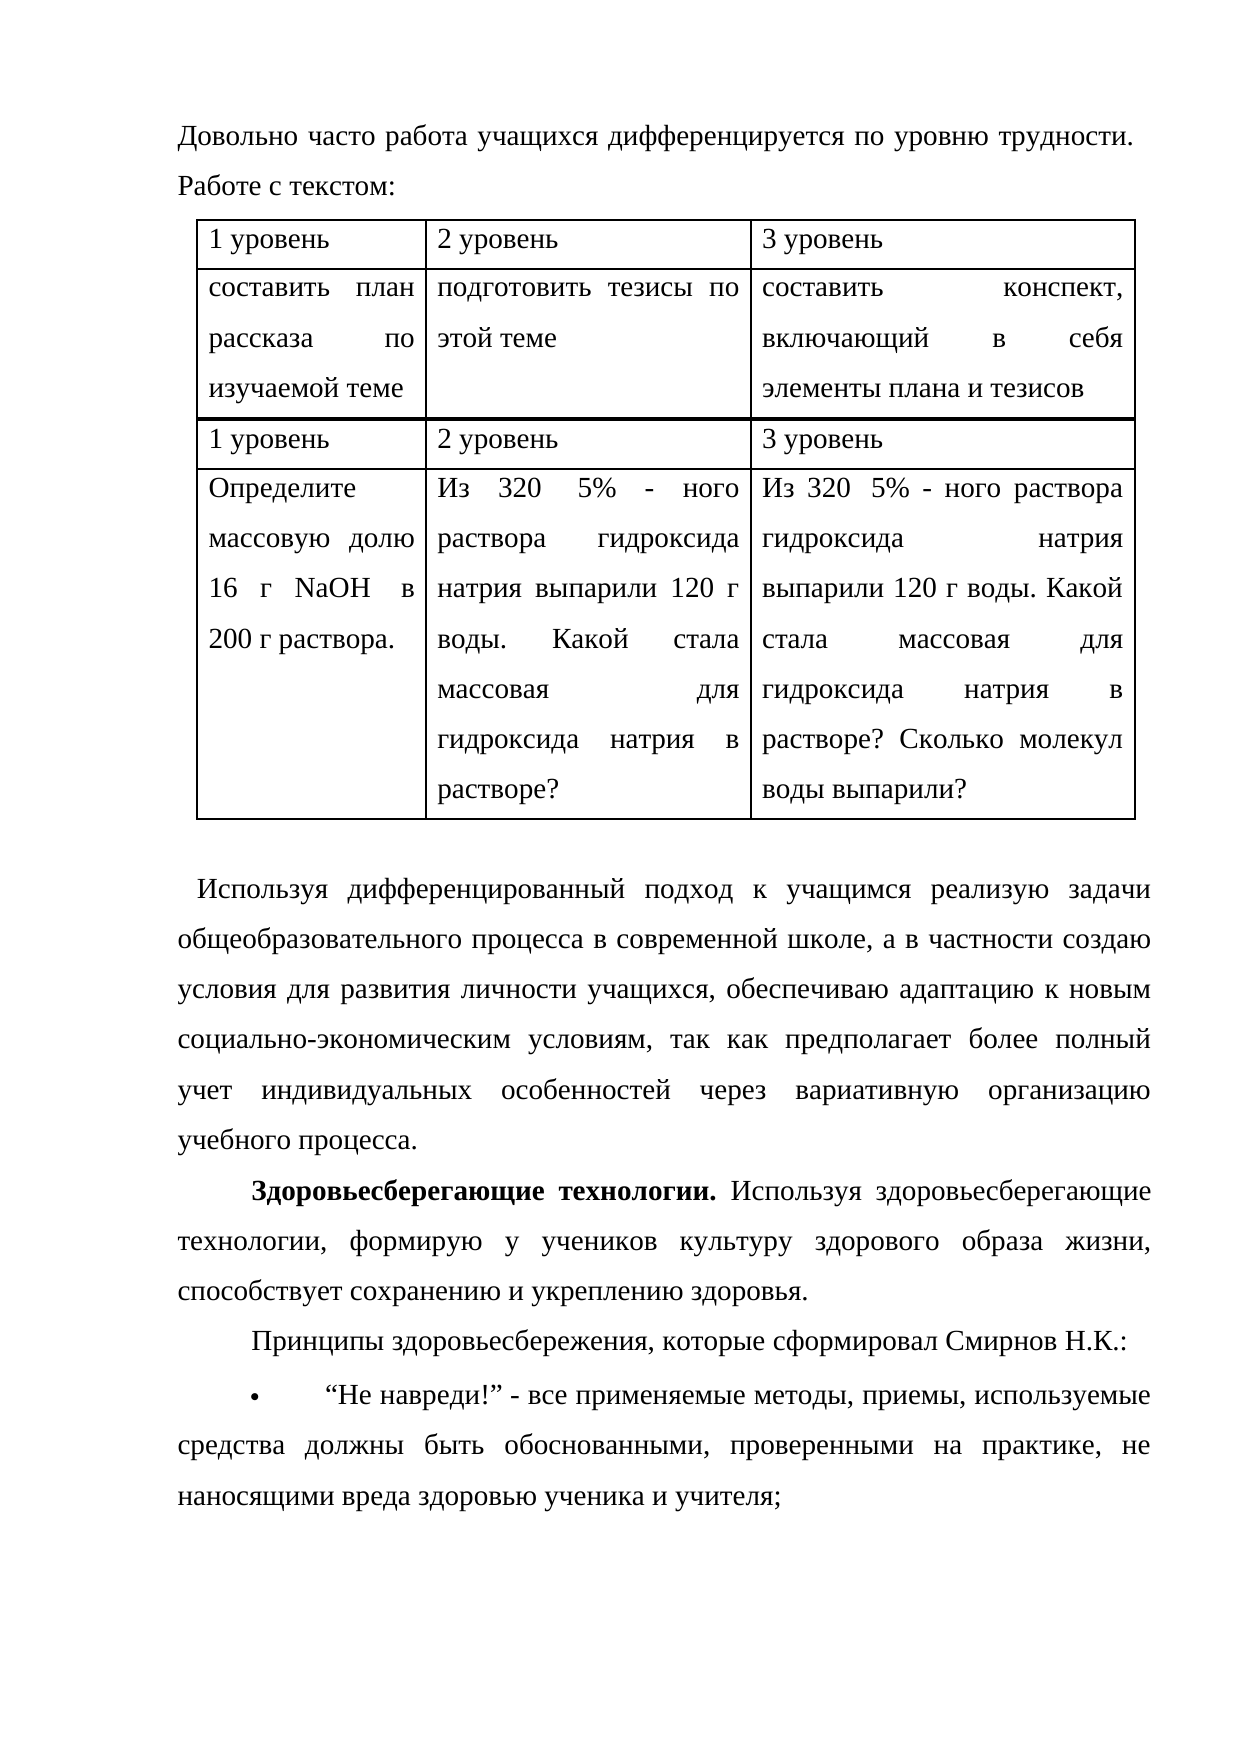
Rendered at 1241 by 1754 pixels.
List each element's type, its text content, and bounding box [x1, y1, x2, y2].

table_header 3 уровень [752, 221, 1134, 267]
text Используя дифференцированный подход к учащимся реализую задачи общеобразовательного процесса в современной школе, а в частности создаю условия для развития личности учащихся, обеспечиваю адаптацию к новым социально-экономическим условиям, так как предполагает более полный учет индивидуальных особенностей через вариативную организацию учебного процесса. [177, 871, 1152, 1156]
table_cell подготовить тезисы по этой теме [427, 270, 750, 417]
table_header 2 уровень [427, 221, 750, 267]
text Довольно часто работа учащихся дифференцируется по уровню трудности. Работе с текстом: [177, 118, 1152, 202]
table_header 2 уровень [427, 421, 750, 468]
table_cell Из 320 5% - ного раствора гидроксида натрия выпарили 120 г воды. Какой стала массовая для гидроксида натрия в растворе? [427, 470, 750, 818]
table_cell составить конспект, включающий в себя элементы плана и тезисов [752, 270, 1134, 417]
table_header 1 уровень [198, 221, 425, 267]
table_cell Из 320 5% - ного раствора гидроксида натрия выпарили 120 г воды. Какой стала массовая для гидроксида натрия в растворе? Сколько молекул воды выпарили? [752, 470, 1134, 818]
text Принципы здоровьесбережения, которые сформировал Смирнов Н.К.: [177, 1323, 1152, 1357]
table_header 1 уровень [198, 421, 425, 468]
table_cell составить план рассказа по изучаемой теме [198, 270, 425, 417]
table_header 3 уровень [752, 421, 1134, 468]
table_cell Определите массовую долю 16 г NaOH в 200 г раствора. [198, 470, 425, 818]
list “Не навреди!” - все применяемые методы, приемы, используемые средства должны быть обоснованными, проверенными на практике, не наносящими вреда здоровью ученика и учителя; [177, 1377, 1152, 1511]
text Здоровьесберегающие технологии. Используя здоровьесберегающие технологии, формирую у учеников культуру здорового образа жизни, способствует сохранению и укреплению здоровья. [177, 1173, 1152, 1307]
